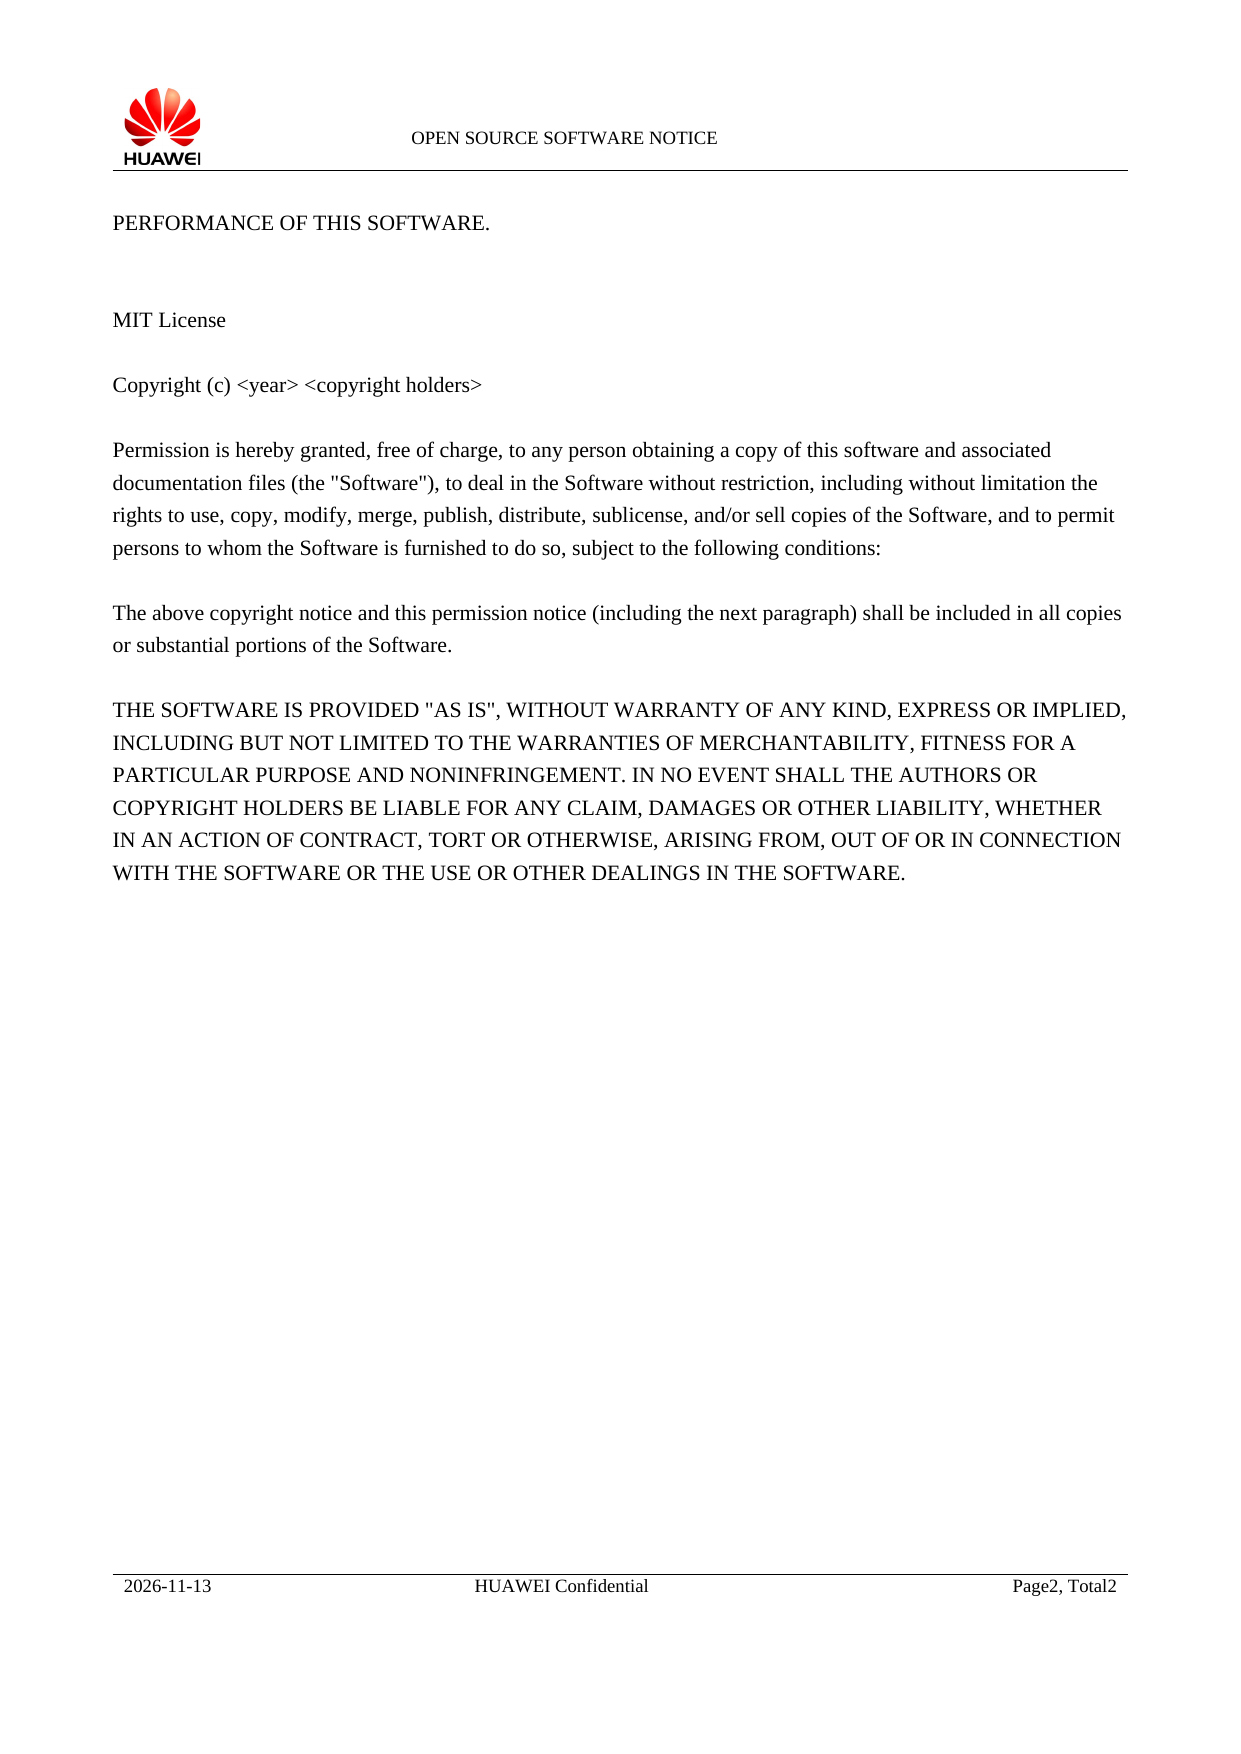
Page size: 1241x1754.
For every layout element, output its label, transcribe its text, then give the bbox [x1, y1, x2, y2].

picture [124, 88, 201, 165]
